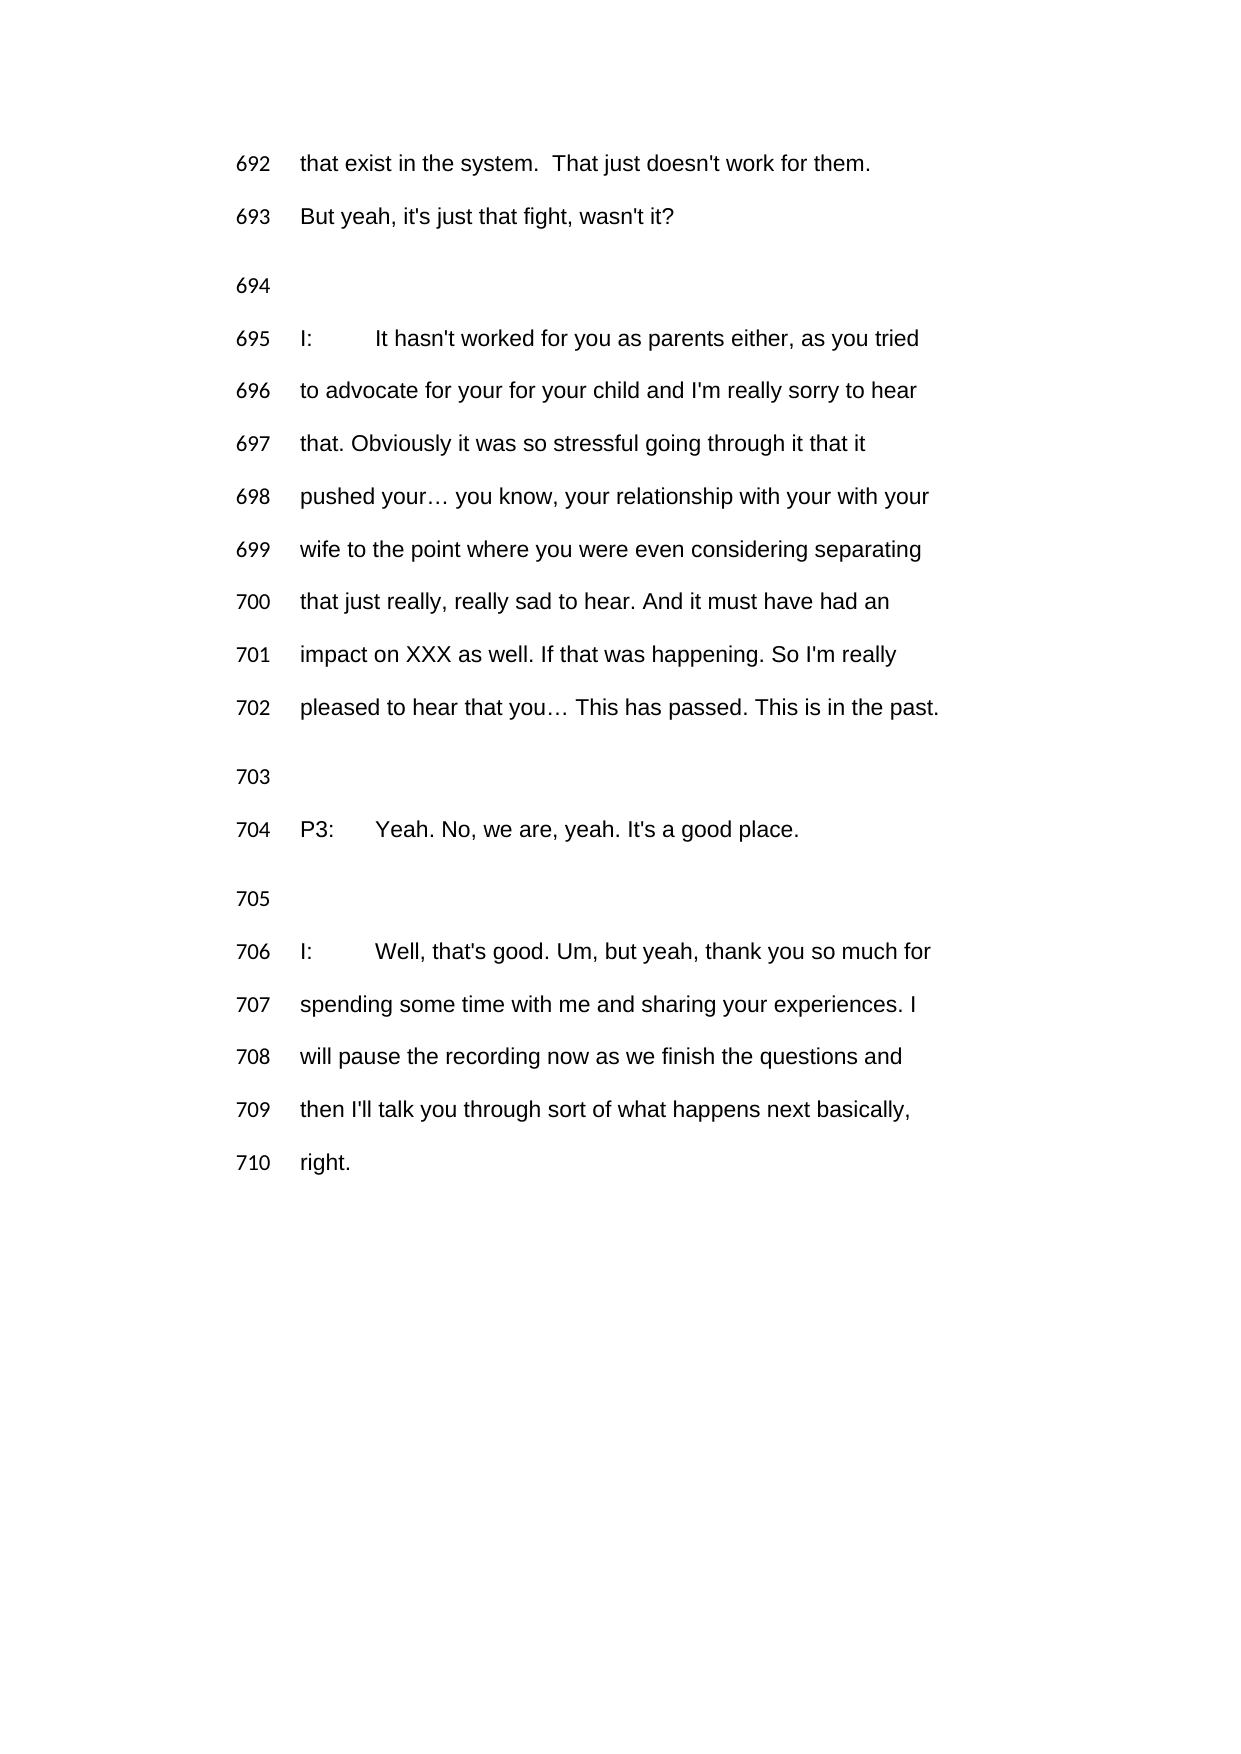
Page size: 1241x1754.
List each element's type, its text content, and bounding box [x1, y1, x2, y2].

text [300, 150, 940, 229]
text I: Well, that's good. Um, but yeah, thank you so much for spending some time with me and sharing your experiences. I will pause the recording now as we finish the questions and then I'll talk you through sort of what happens next basically, right. [300, 885, 940, 1175]
text P3: Yeah. No, we are, yeah. It's a good place. [300, 763, 940, 842]
text I: It hasn't worked for you as parents either, as you tried to advocate for your for your child and I'm really sorry to hear that. Obviously it was so stressful going through it that it pushed your… you know, your relationship with your with your wife to the point where you were even considering separating that just really, really sad to hear. And it must have had an impact on XXX as well. If that was happening. So I'm really pleased to hear that you… This has passed. This is in the past. [300, 272, 940, 720]
